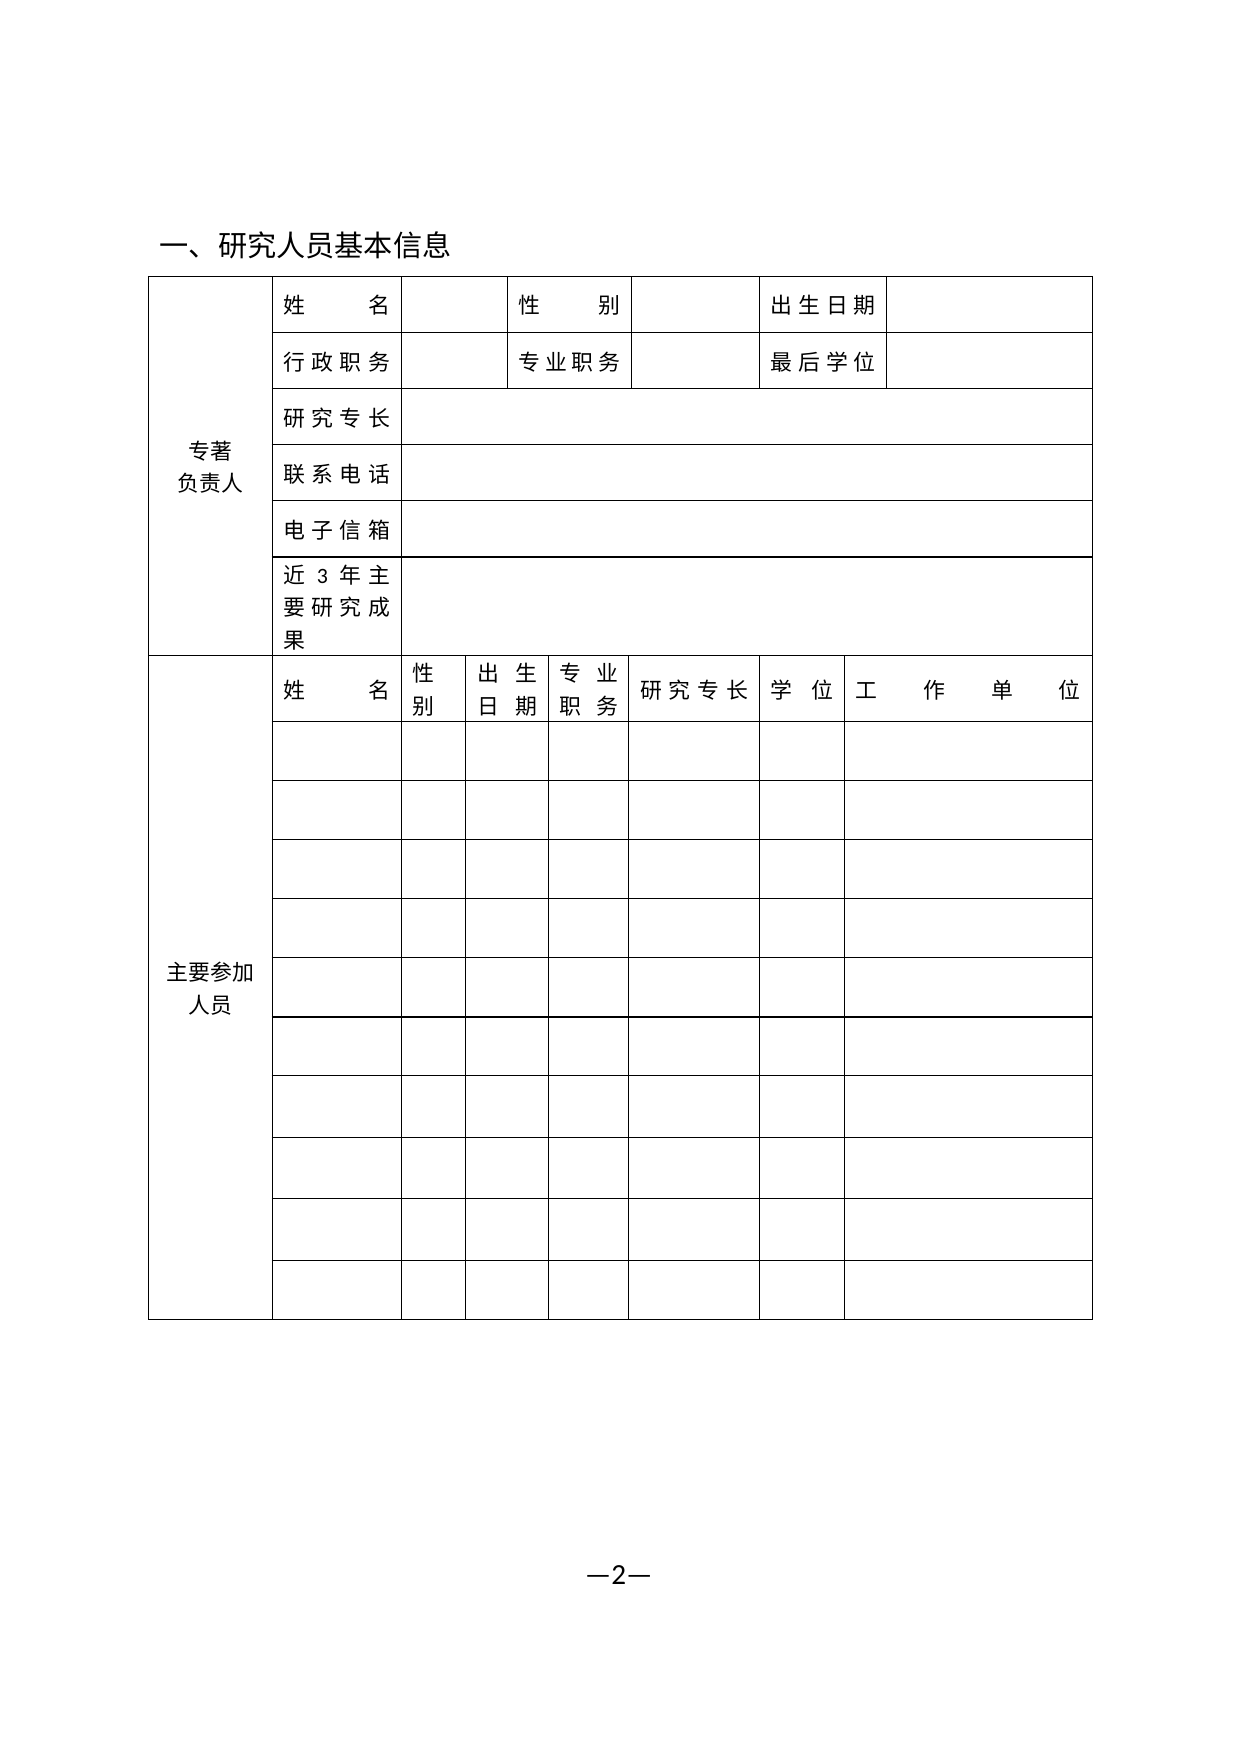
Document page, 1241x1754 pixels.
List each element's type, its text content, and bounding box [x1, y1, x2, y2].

table_cell [632, 333, 759, 388]
table_cell [466, 781, 548, 839]
table_cell 专业职务 [549, 656, 628, 721]
table_cell [629, 1018, 759, 1075]
table_cell [760, 840, 844, 898]
table_cell 联系电话 [273, 445, 401, 500]
table_cell 电子信箱 [273, 501, 401, 556]
table_cell [549, 722, 628, 780]
table_cell [760, 1261, 844, 1319]
table_cell [845, 781, 1092, 839]
table_header [632, 277, 759, 332]
table_cell [549, 1199, 628, 1260]
table_header 专著 负责人 [149, 277, 272, 655]
table_cell [466, 840, 548, 898]
table_cell [402, 501, 1092, 556]
table_cell [549, 1018, 628, 1075]
table_cell [466, 1138, 548, 1198]
table_cell [466, 1076, 548, 1137]
table_cell [273, 722, 401, 780]
table_cell [549, 1261, 628, 1319]
table_cell [273, 1018, 401, 1075]
table_cell 研究专长 [629, 656, 759, 721]
table_cell [466, 899, 548, 957]
table_cell [887, 333, 1092, 388]
table_cell [273, 958, 401, 1016]
table_cell [629, 1138, 759, 1198]
table_cell 主要参加人员 [149, 656, 272, 1319]
table_cell [845, 840, 1092, 898]
table_cell [629, 958, 759, 1016]
table_cell 学位 [760, 656, 844, 721]
table_cell [402, 722, 465, 780]
table_cell [466, 1199, 548, 1260]
table_cell [629, 1261, 759, 1319]
table_cell [402, 1199, 465, 1260]
table_cell [402, 445, 1092, 500]
table_cell [402, 1138, 465, 1198]
table_cell [402, 899, 465, 957]
table_cell [466, 722, 548, 780]
table_cell [273, 840, 401, 898]
table_cell [402, 333, 507, 388]
table_cell [273, 899, 401, 957]
table_header 姓名 [273, 277, 401, 332]
table_cell [402, 840, 465, 898]
table_cell [629, 722, 759, 780]
table_cell [466, 958, 548, 1016]
table_cell 行政职务 [273, 333, 401, 388]
table_cell 最后学位 [760, 333, 886, 388]
table_cell 专业职务 [508, 333, 631, 388]
table_cell [273, 1076, 401, 1137]
table_cell [760, 1138, 844, 1198]
table_cell 性别 [402, 656, 465, 721]
table_cell [629, 1076, 759, 1137]
table_cell [845, 1199, 1092, 1260]
table_cell [549, 840, 628, 898]
table_cell 出生 日期 [466, 656, 548, 721]
table_cell [845, 1018, 1092, 1075]
table_cell [402, 1076, 465, 1137]
table_cell [402, 389, 1092, 444]
table_cell [549, 958, 628, 1016]
table_cell [629, 840, 759, 898]
table_cell [760, 781, 844, 839]
table_cell [402, 781, 465, 839]
table_cell [549, 899, 628, 957]
table_cell [402, 1018, 465, 1075]
table_cell [402, 558, 1092, 655]
table_cell [845, 1261, 1092, 1319]
table_cell [273, 781, 401, 839]
table_cell [549, 1076, 628, 1137]
table_cell [845, 958, 1092, 1016]
text 一、研究人员基本信息 [159, 211, 1081, 276]
table_header [402, 277, 507, 332]
table_cell [845, 1138, 1092, 1198]
table_cell [629, 781, 759, 839]
table_cell [760, 1018, 844, 1075]
table_cell [760, 899, 844, 957]
table_cell [273, 1199, 401, 1260]
table_cell [273, 1261, 401, 1319]
table_cell 近3年主要研究成果 [273, 558, 401, 655]
table_cell 工作单位 [845, 656, 1092, 721]
table_cell [760, 958, 844, 1016]
table_cell [845, 1076, 1092, 1137]
table_header 出生日期 [760, 277, 886, 332]
table_cell [760, 1199, 844, 1260]
table_cell [845, 722, 1092, 780]
table_cell [466, 1018, 548, 1075]
table_cell [402, 958, 465, 1016]
table_cell [549, 1138, 628, 1198]
table_cell [760, 722, 844, 780]
table_cell 研究专长 [273, 389, 401, 444]
table_cell [273, 1138, 401, 1198]
table_cell 姓名 [273, 656, 401, 721]
table_header 性别 [508, 277, 631, 332]
table_cell [629, 1199, 759, 1260]
table_header [887, 277, 1092, 332]
table_cell [760, 1076, 844, 1137]
table_cell [549, 781, 628, 839]
table_cell [629, 899, 759, 957]
table_cell [402, 1261, 465, 1319]
table_cell [845, 899, 1092, 957]
table_cell [466, 1261, 548, 1319]
